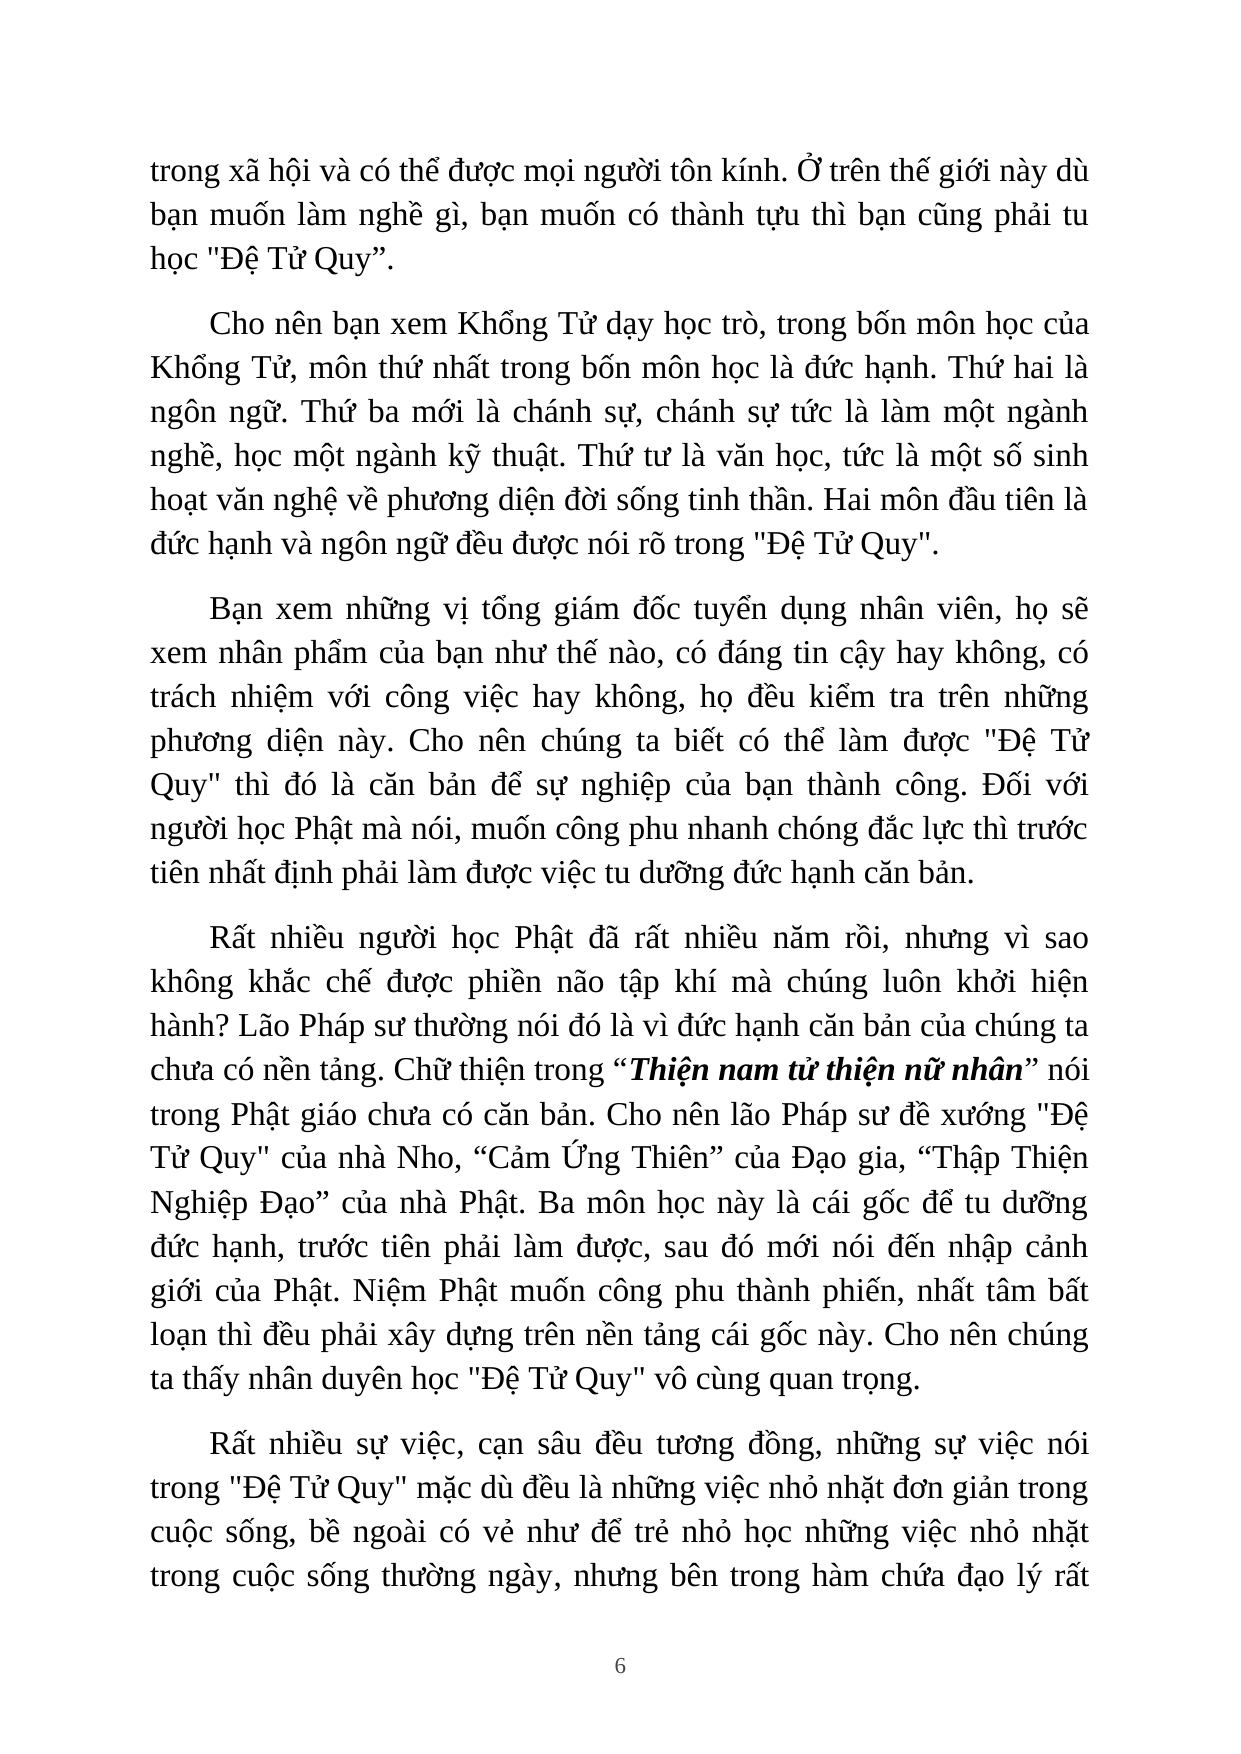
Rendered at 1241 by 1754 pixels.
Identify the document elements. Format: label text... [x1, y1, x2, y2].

text Bạn xem những vị tổng giám đốc tuyển dụng nhân viên, họ sẽ xem nhân phẩm của bạn như thế nào, có đáng tin cậy hay không, có trách nhiệm với công việc hay không, họ đều kiểm tra trên những phương diện này. Cho nên chúng ta biết có thể làm được "Đệ Tử Quy" thì đó là căn bản để sự nghiệp của bạn thành công. Đối với người học Phật mà nói, muốn công phu nhanh chóng đắc lực thì trước tiên nhất định phải làm được việc tu dưỡng đức hạnh căn bản. [150, 588, 1090, 632]
text Rất nhiều người học Phật đã rất nhiều năm rồi, nhưng vì sao không khắc chế được phiền não tập khí mà chúng luôn khởi hiện hành? Lão Pháp sư thường nói đó là vì đức hạnh căn bản của chúng ta chưa có nền tảng. Chữ thiện trong “Thiện nam tử thiện nữ nhân” nói trong Phật giáo chưa có căn bản. Cho nên lão Pháp sư đề xướng "Đệ Tử Quy" của nhà Nho, “Cảm Ứng Thiên” của Đạo gia, “Thập Thiện Nghiệp Đạo” của nhà Phật. Ba môn học này là cái gốc để tu dưỡng đức hạnh, trước tiên phải làm được, sau đó mới nói đến nhập cảnh giới của Phật. Niệm Phật muốn công phu thành phiến, nhất tâm bất loạn thì đều phải xây dựng trên nền tảng cái gốc này. Cho nên chúng ta thấy nhân duyên học "Đệ Tử Quy" vô cùng quan trọng. [150, 917, 1090, 962]
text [150, 232, 1090, 276]
text Bạn xem những vị tổng giám đốc tuyển dụng nhân viên, họ sẽ xem nhân phẩm của bạn như thế nào, có đáng tin cậy hay không, có trách nhiệm với công việc hay không, họ đều kiểm tra trên những phương diện này. Cho nên chúng ta biết có thể làm được "Đệ Tử Quy" thì đó là căn bản để sự nghiệp của bạn thành công. Đối với người học Phật mà nói, muốn công phu nhanh chóng đắc lực thì trước tiên nhất định phải làm được việc tu dưỡng đức hạnh căn bản. [150, 847, 1090, 891]
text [150, 1423, 1090, 1467]
text Cho nên bạn xem Khổng Tử dạy học trò, trong bốn môn học của Khổng Tử, môn thứ nhất trong bốn môn học là đức hạnh. Thứ hai là ngôn ngữ. Thứ ba mới là chánh sự, chánh sự tức là làm một ngành nghề, học một ngành kỹ thuật. Thứ tư là văn học, tức là một số sinh hoạt văn nghệ về phương diện đời sống tinh thần. Hai môn đầu tiên là đức hạnh và ngôn ngữ đều được nói rõ trong "Đệ Tử Quy". [150, 303, 1090, 347]
text Cho nên bạn xem Khổng Tử dạy học trò, trong bốn môn học của Khổng Tử, môn thứ nhất trong bốn môn học là đức hạnh. Thứ hai là ngôn ngữ. Thứ ba mới là chánh sự, chánh sự tức là làm một ngành nghề, học một ngành kỹ thuật. Thứ tư là văn học, tức là một số sinh hoạt văn nghệ về phương diện đời sống tinh thần. Hai môn đầu tiên là đức hạnh và ngôn ngữ đều được nói rõ trong "Đệ Tử Quy". [150, 518, 1090, 562]
